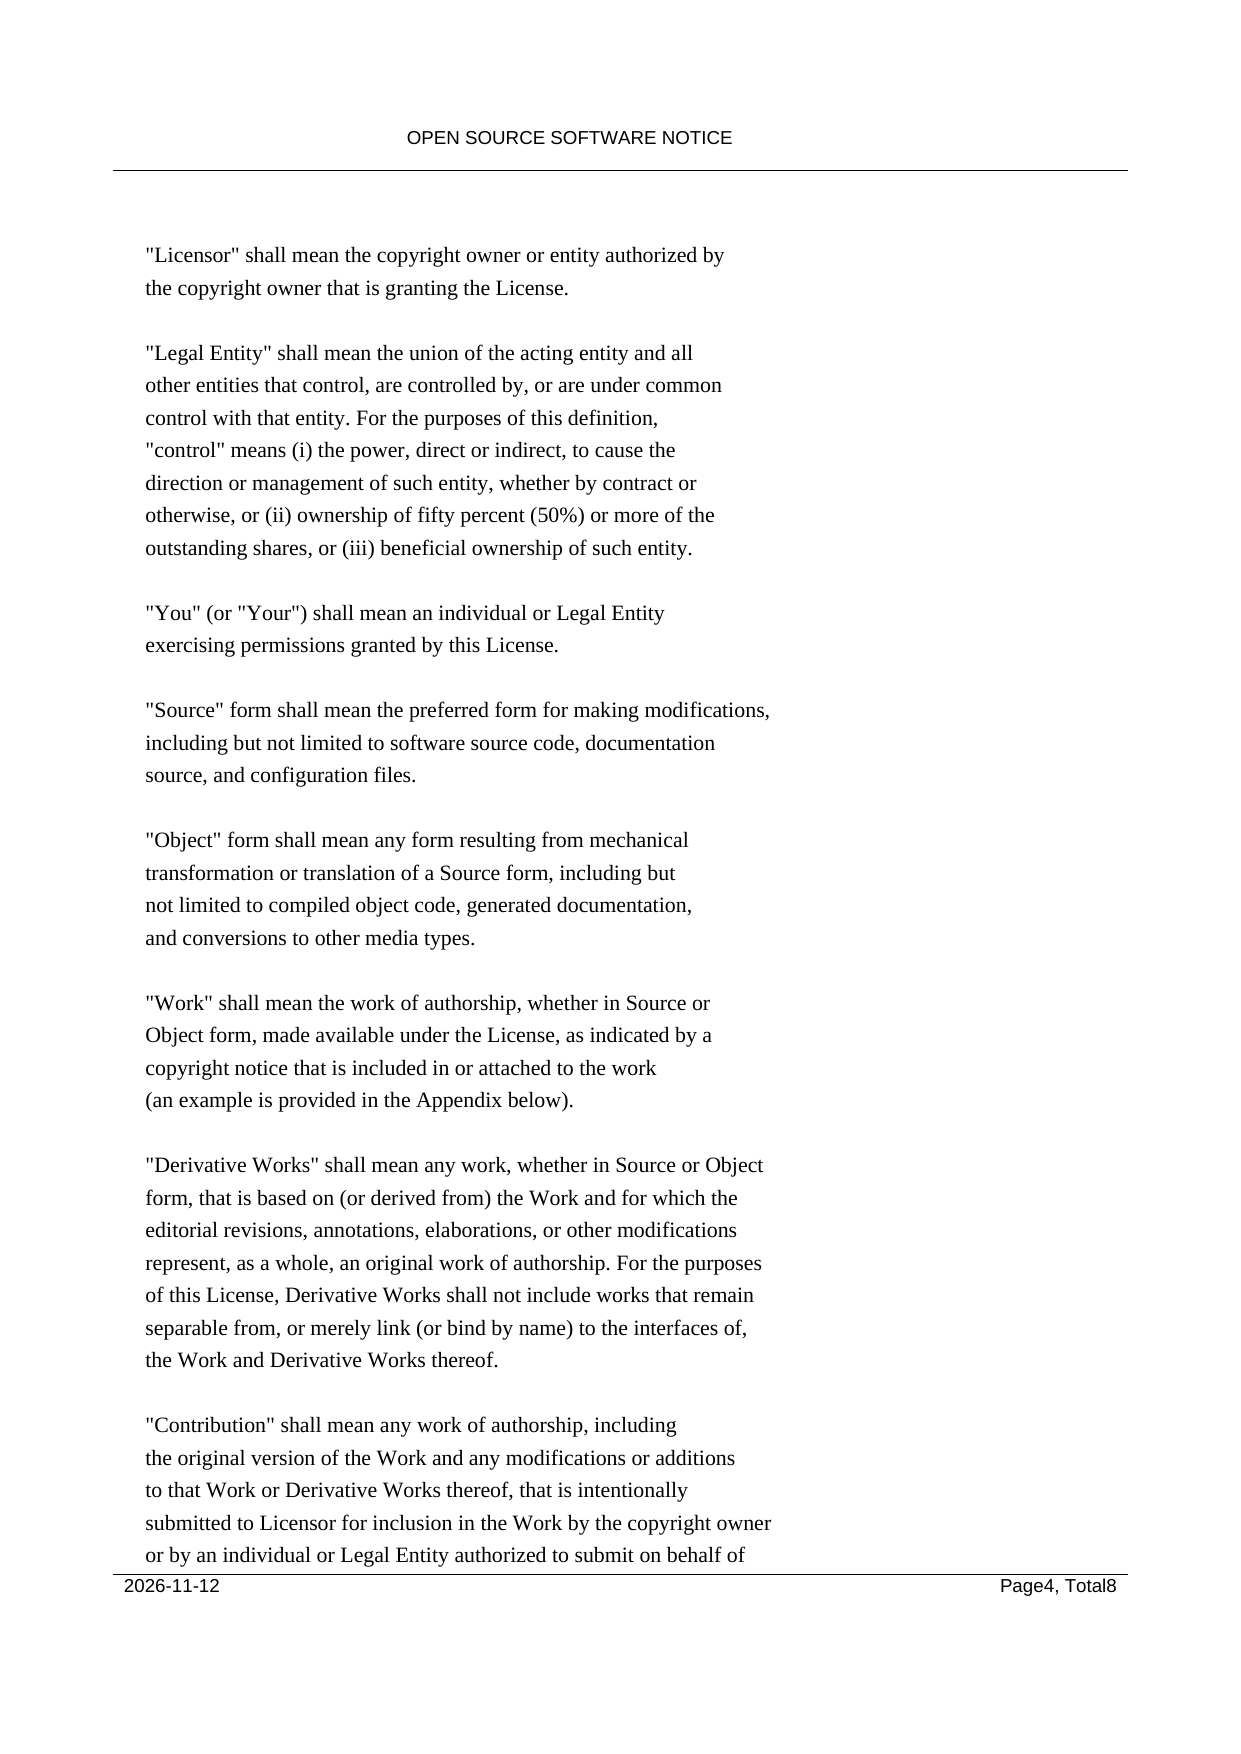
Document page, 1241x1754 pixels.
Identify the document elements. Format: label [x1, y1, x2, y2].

text [112, 206, 1128, 1571]
